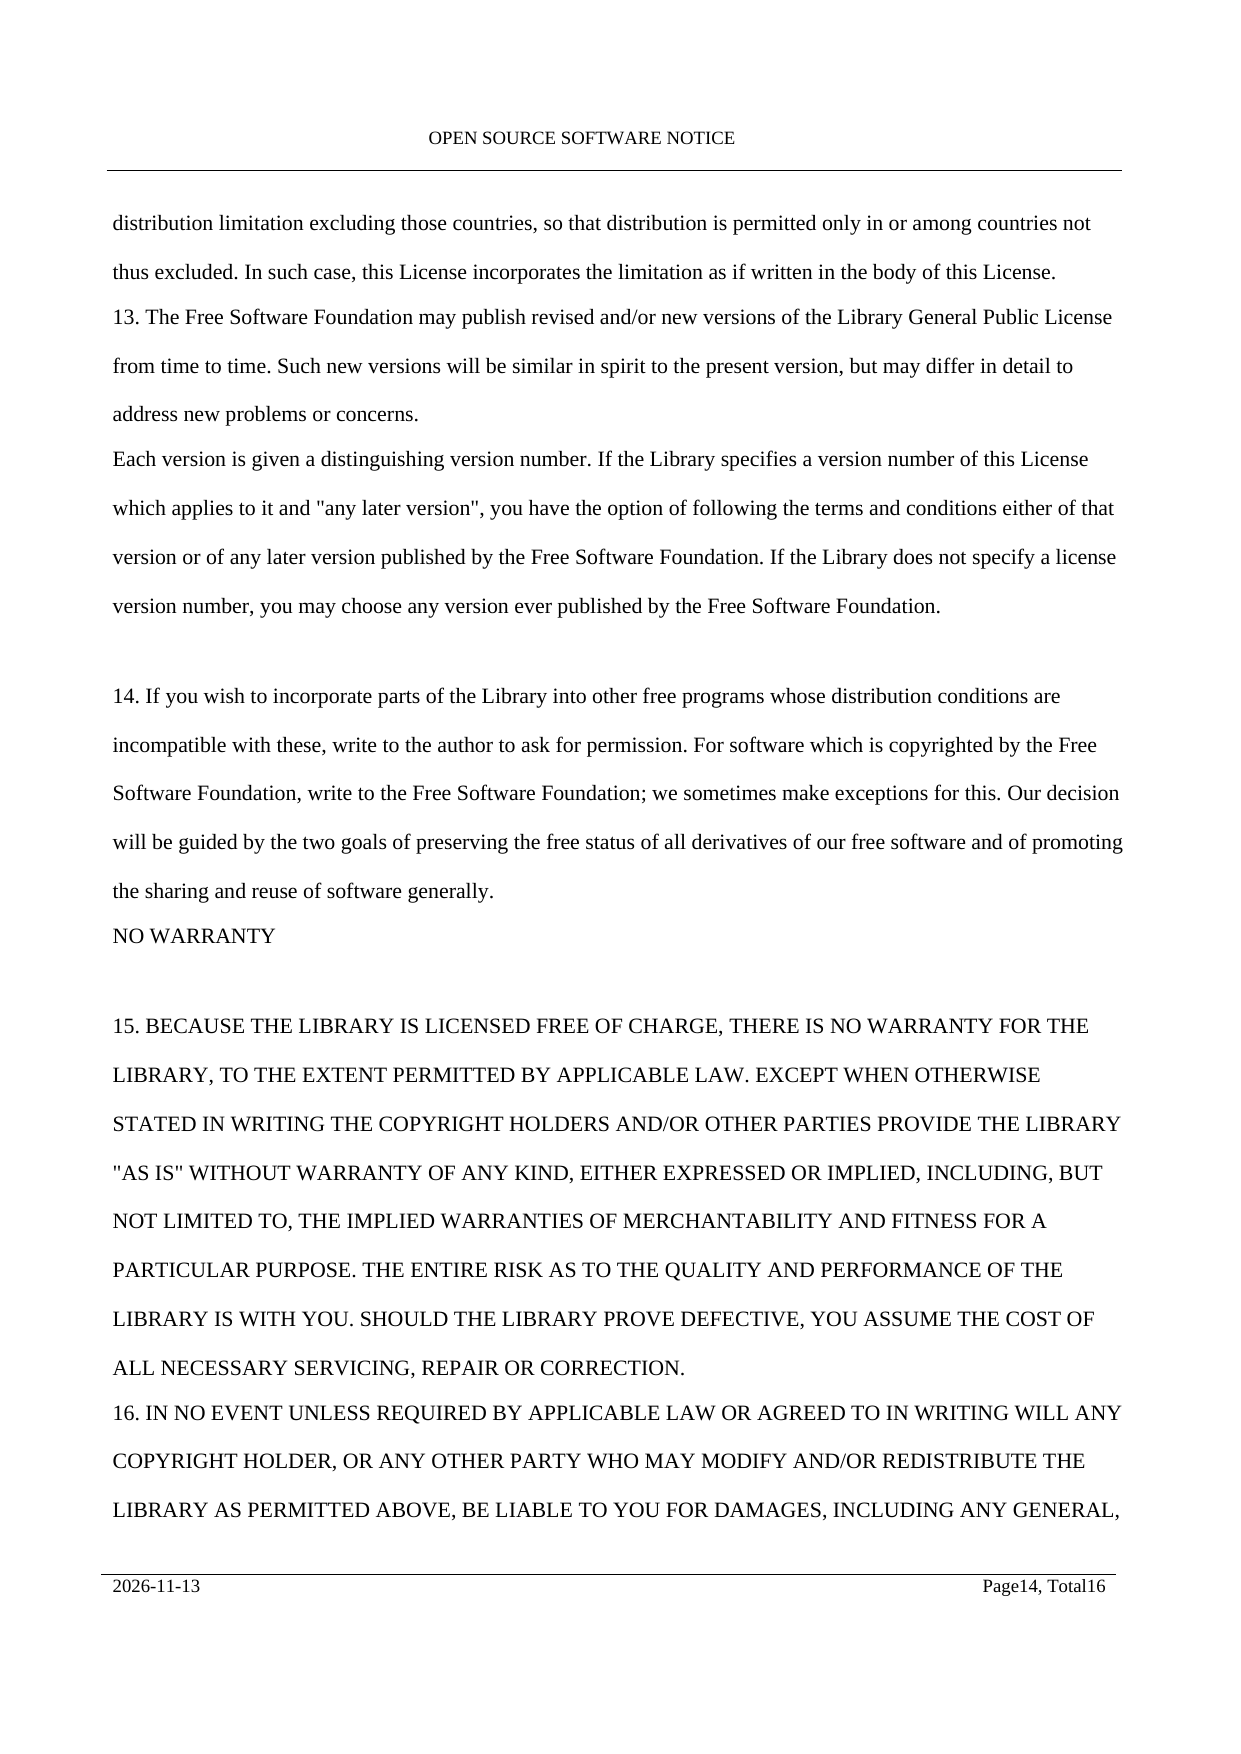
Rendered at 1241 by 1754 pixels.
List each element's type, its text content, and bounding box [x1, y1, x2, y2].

text 14. If you wish to incorporate parts of the Library into other free programs whose distribution conditions are incompatible with these, write to the author to ask for permission. For software which is copyrighted by the Free Software Foundation, write to the Free Software Foundation; we sometimes make exceptions for this. Our decision will be guided by the two goals of preserving the free status of all derivatives of our free software and of promoting the sharing and reuse of software generally. [112, 679, 1128, 907]
text NO WARRANTY [112, 919, 1128, 952]
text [112, 1396, 1128, 1526]
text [112, 206, 1128, 288]
text 13. The Free Software Foundation may publish revised and/or new versions of the Library General Public License from time to time. Such new versions will be similar in spirit to the present version, but may differ in detail to address new problems or concerns. [112, 300, 1128, 430]
text Each version is given a distinguishing version number. If the Library specifies a version number of this License which applies to it and "any later version", you have the option of following the terms and conditions either of that version or of any later version published by the Free Software Foundation. If the Library does not specify a license version number, you may choose any version ever published by the Free Software Foundation. [112, 443, 1128, 622]
text 15. BECAUSE THE LIBRARY IS LICENSED FREE OF CHARGE, THERE IS NO WARRANTY FOR THE LIBRARY, TO THE EXTENT PERMITTED BY APPLICABLE LAW. EXCEPT WHEN OTHERWISE STATED IN WRITING THE COPYRIGHT HOLDERS AND/OR OTHER PARTIES PROVIDE THE LIBRARY "AS IS" WITHOUT WARRANTY OF ANY KIND, EITHER EXPRESSED OR IMPLIED, INCLUDING, BUT NOT LIMITED TO, THE IMPLIED WARRANTIES OF MERCHANTABILITY AND FITNESS FOR A PARTICULAR PURPOSE. THE ENTIRE RISK AS TO THE QUALITY AND PERFORMANCE OF THE LIBRARY IS WITH YOU. SHOULD THE LIBRARY PROVE DEFECTIVE, YOU ASSUME THE COST OF ALL NECESSARY SERVICING, REPAIR OR CORRECTION. [112, 1009, 1128, 1383]
